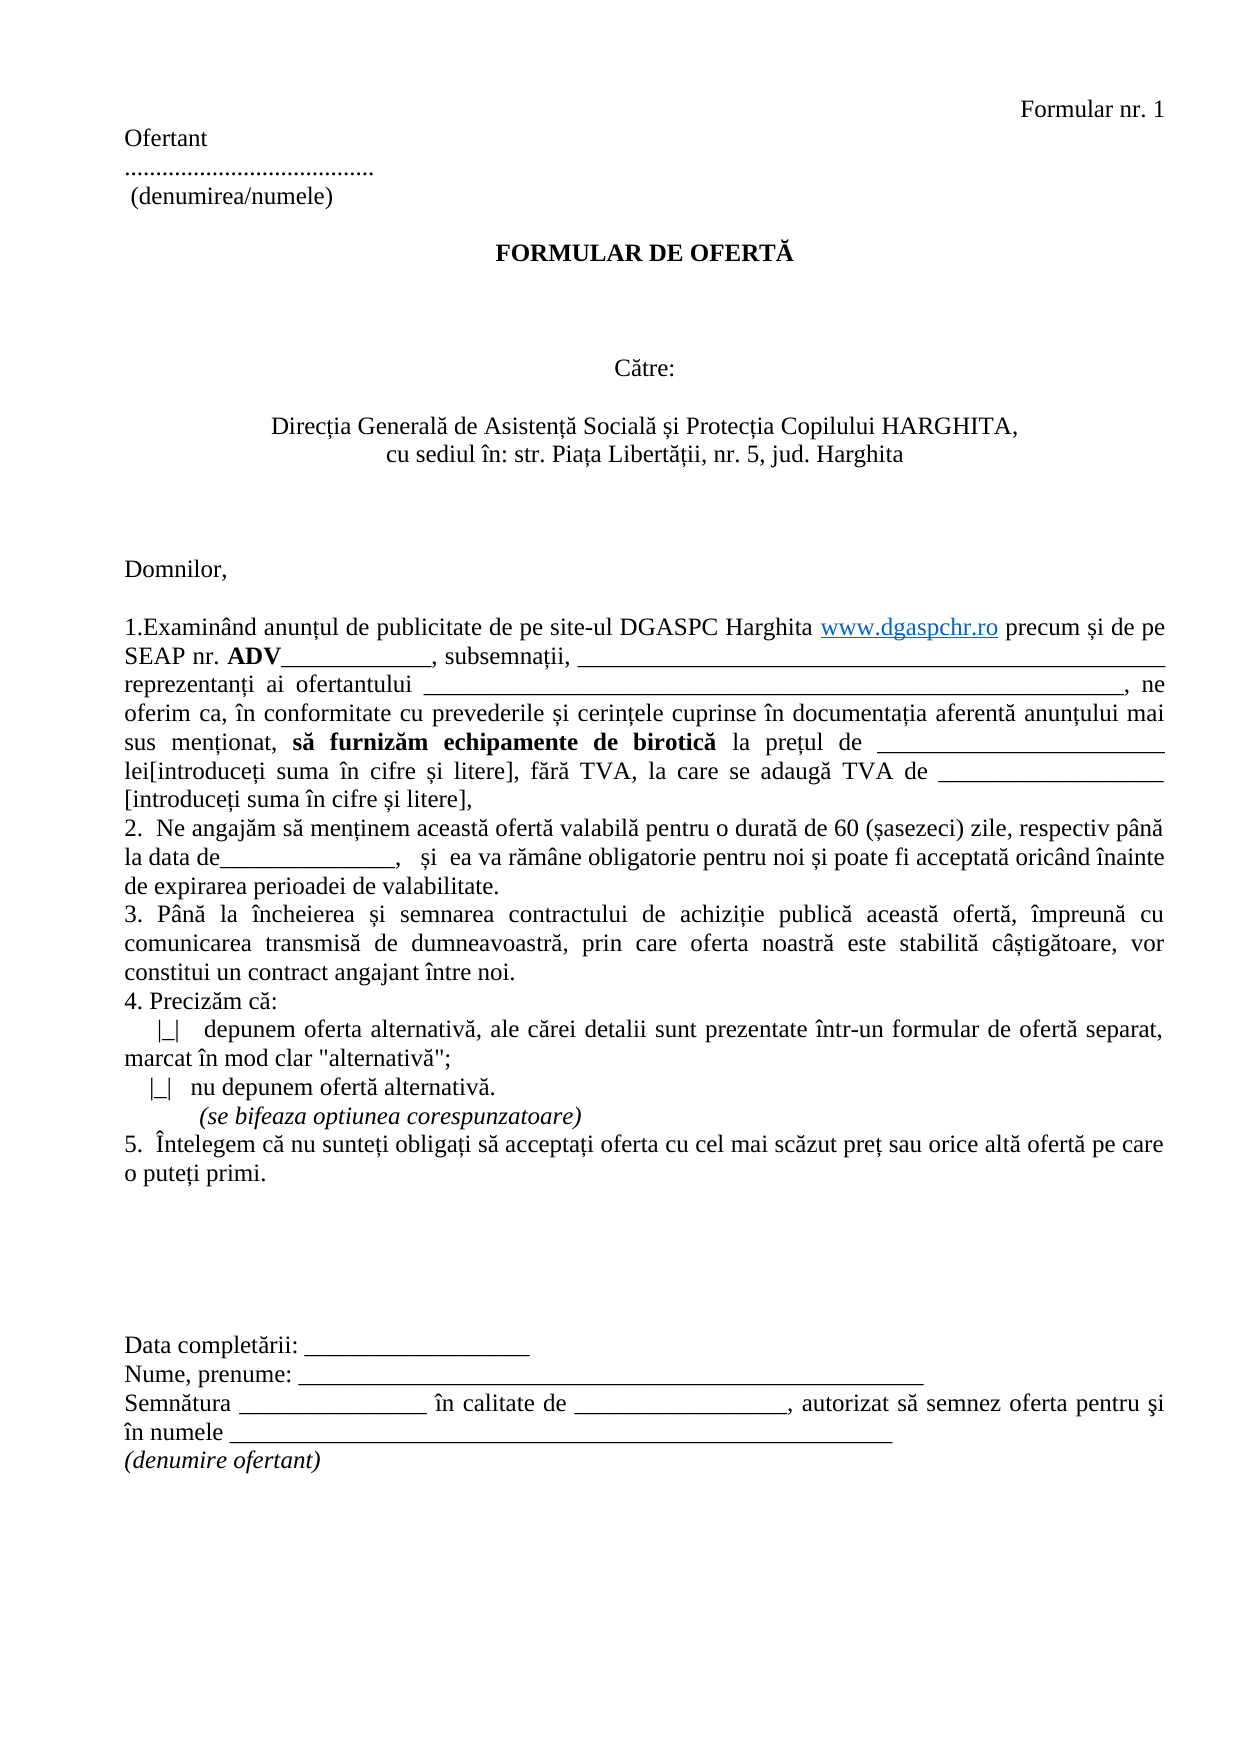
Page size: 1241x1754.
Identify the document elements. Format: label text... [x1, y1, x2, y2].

text 5. Întelegem că nu sunteți obligați să acceptați oferta cu cel mai scăzut preț sau orice altă ofertă pe care o puteți primi. [124, 1129, 1165, 1187]
text |_| nu depunem ofertă alternativă. [124, 1072, 1165, 1101]
text ........................................ [124, 152, 1165, 181]
text Direcția Generală de Asistență Socială și Protecția Copilului HARGHITA, [124, 411, 1165, 439]
text |_| depunem oferta alternativă, ale cărei detalii sunt prezentate într-un formular de ofertă separat, marcat în mod clar "alternativă"; [124, 1014, 1165, 1072]
text Formular nr. 1 [124, 94, 1165, 123]
text (denumire ofertant) [124, 1445, 1165, 1474]
text 4. Precizăm că: [124, 986, 1165, 1014]
text (se bifeaza optiunea corespunzatoare) [124, 1101, 1165, 1129]
text Către: [124, 353, 1165, 382]
text Data completării: __________________ [124, 1330, 1165, 1359]
text 1.Examinând anunțul de publicitate de pe site-ul DGASPC Harghita www.dgaspchr.ro precum și de pe SEAP nr. ADV____________, subsemnații, _______________________________________________ reprezentanți ai ofertantului ________________________________________________________, ne oferim ca, în conformitate cu prevederile și cerințele cuprinse în documentația aferentă anunțului mai sus menționat, să furnizăm echipamente de birotică la prețul de _______________________ lei[introduceți suma în cifre și litere], fără TVA, la care se adaugă TVA de __________________ [introduceți suma în cifre și litere], [124, 612, 1165, 813]
text Nume, prenume: __________________________________________________ [124, 1359, 1165, 1388]
text 2. Ne angajăm să menținem această ofertă valabilă pentru o durată de 60 (șasezeci) zile, respectiv până la data de______________, și ea va rămâne obligatorie pentru noi și poate fi acceptată oricând înainte de expirarea perioadei de valabilitate. [124, 813, 1165, 899]
text Ofertant [124, 123, 1165, 152]
text (denumirea/numele) [124, 181, 1165, 209]
text Domnilor, [124, 554, 1165, 583]
text Semnătura _______________ în calitate de _________________, autorizat să semnez oferta pentru şi în numele _____________________________________________________ [124, 1388, 1165, 1445]
text FORMULAR DE OFERTĂ [124, 238, 1165, 267]
text cu sediul în: str. Piața Libertății, nr. 5, jud. Harghita [124, 439, 1165, 468]
text 3. Până la încheierea și semnarea contractului de achiziție publică această ofertă, împreună cu comunicarea transmisă de dumneavoastră, prin care oferta noastră este stabilită câștigătoare, vor constitui un contract angajant între noi. [124, 899, 1165, 986]
